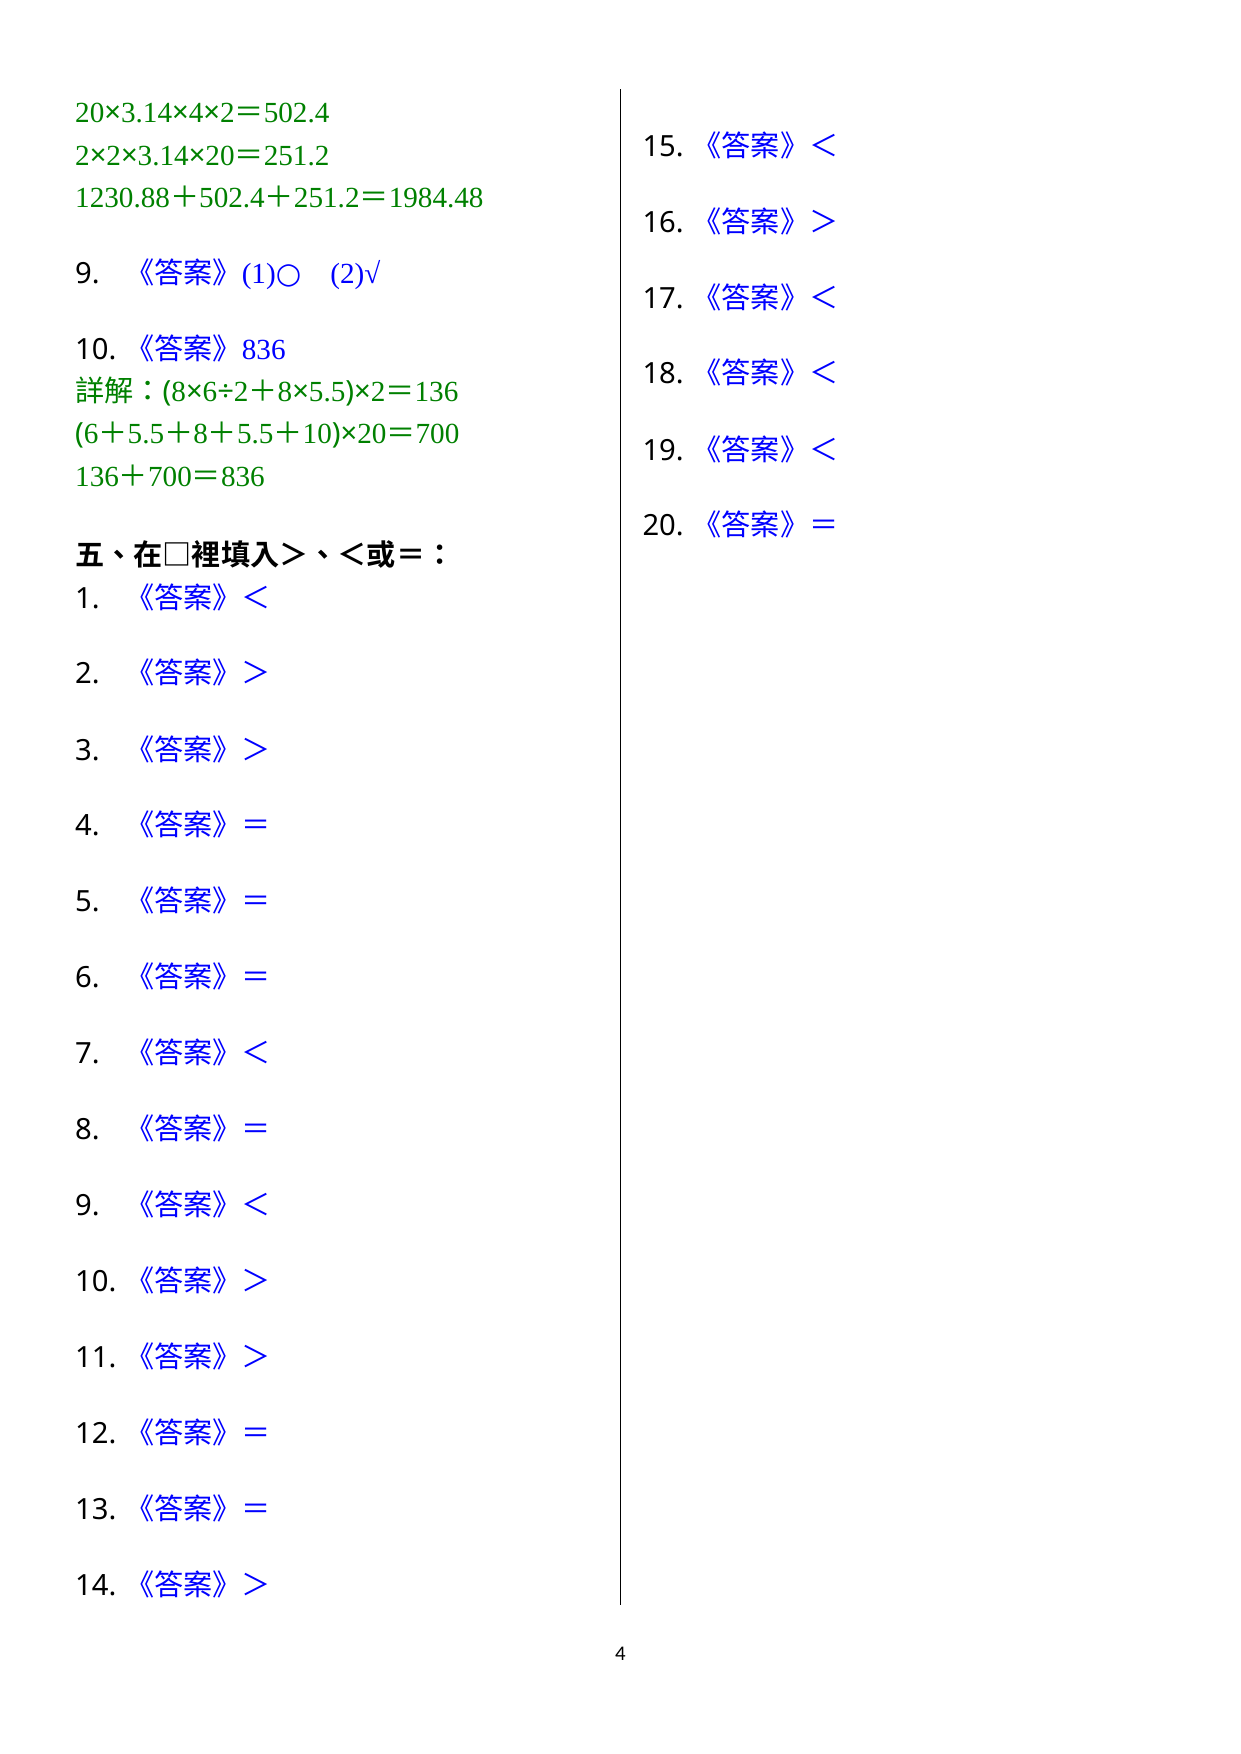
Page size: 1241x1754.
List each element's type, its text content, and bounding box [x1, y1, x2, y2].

text 詳解：(8×6÷2＋8×5.5)×2＝136 (6＋5.5＋8＋5.5＋10)×20＝700 136＋700＝836 [75, 368, 598, 495]
list 《答案》＞ [75, 1333, 598, 1376]
list 《答案》＜ [642, 350, 1165, 392]
list 《答案》＝ [75, 1409, 598, 1452]
list 《答案》＝ [75, 954, 598, 996]
list 《答案》＝ [75, 1106, 598, 1148]
list 《答案》＜ [642, 274, 1165, 317]
list 《答案》＜ [642, 426, 1165, 468]
list 《答案》＝ [75, 878, 598, 920]
list 《答案》＜ [642, 122, 1165, 165]
list 《答案》＝ [75, 1485, 598, 1528]
text 詳解：20÷2＝10 10×10×3.14×4－2×2×3.14×2＝1230.88 20×3.14×4×2＝502.4 2×2×3.14×20＝251.2 1230.88＋502.4＋251.2＝1984.48 [75, 89, 598, 216]
list 《答案》(1)○ (2)√ [75, 249, 598, 292]
list 《答案》＞ [75, 1258, 598, 1300]
list 《答案》＝ [75, 802, 598, 844]
list 《答案》＝ [642, 502, 1165, 544]
list 《答案》836 [75, 325, 598, 368]
list 《答案》＜ [75, 574, 598, 617]
list 《答案》＜ [75, 1182, 598, 1224]
list 《答案》＞ [75, 650, 598, 692]
list 《答案》＜ [75, 1030, 598, 1072]
list 《答案》＞ [642, 198, 1165, 241]
list 《答案》＞ [75, 726, 598, 768]
list 《答案》＞ [75, 1561, 598, 1604]
text 五、在□裡填入＞、＜或＝： [75, 528, 598, 574]
